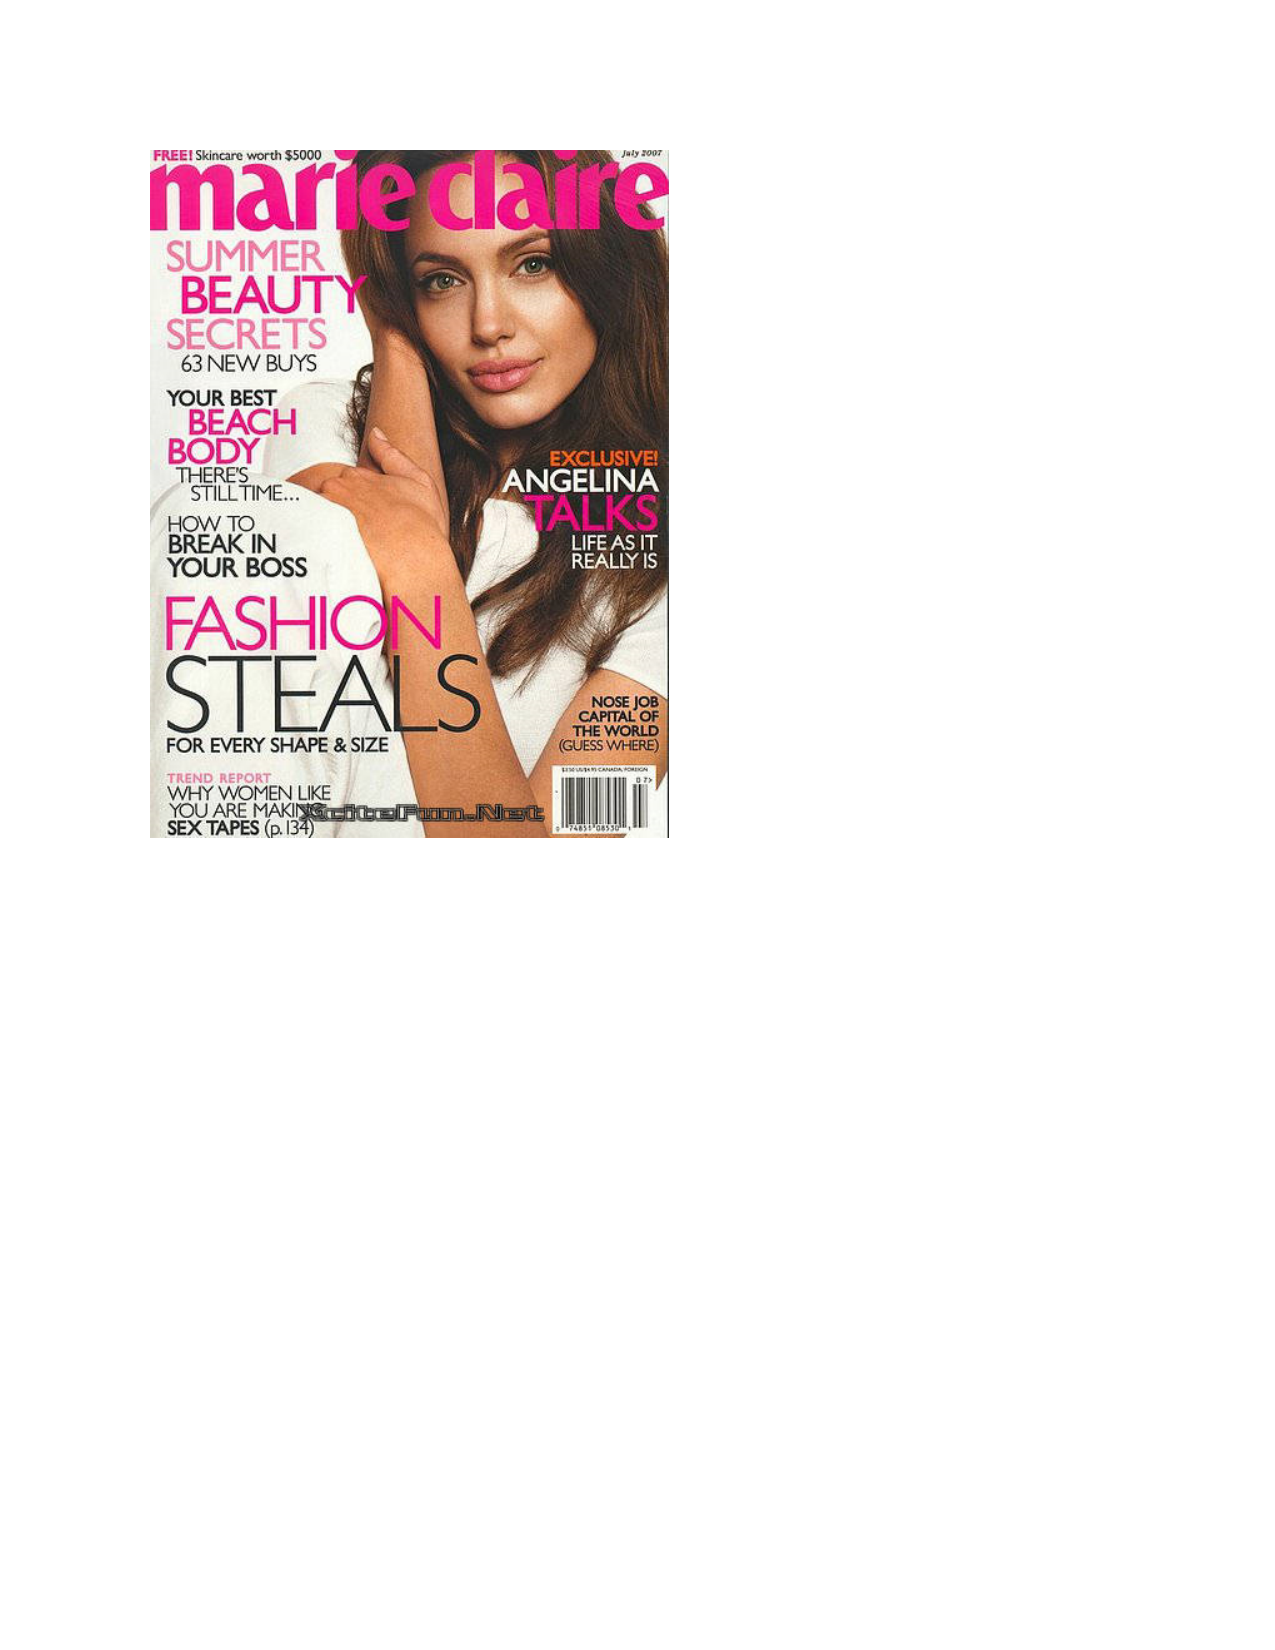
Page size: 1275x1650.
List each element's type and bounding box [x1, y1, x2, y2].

picture [150, 150, 669, 838]
